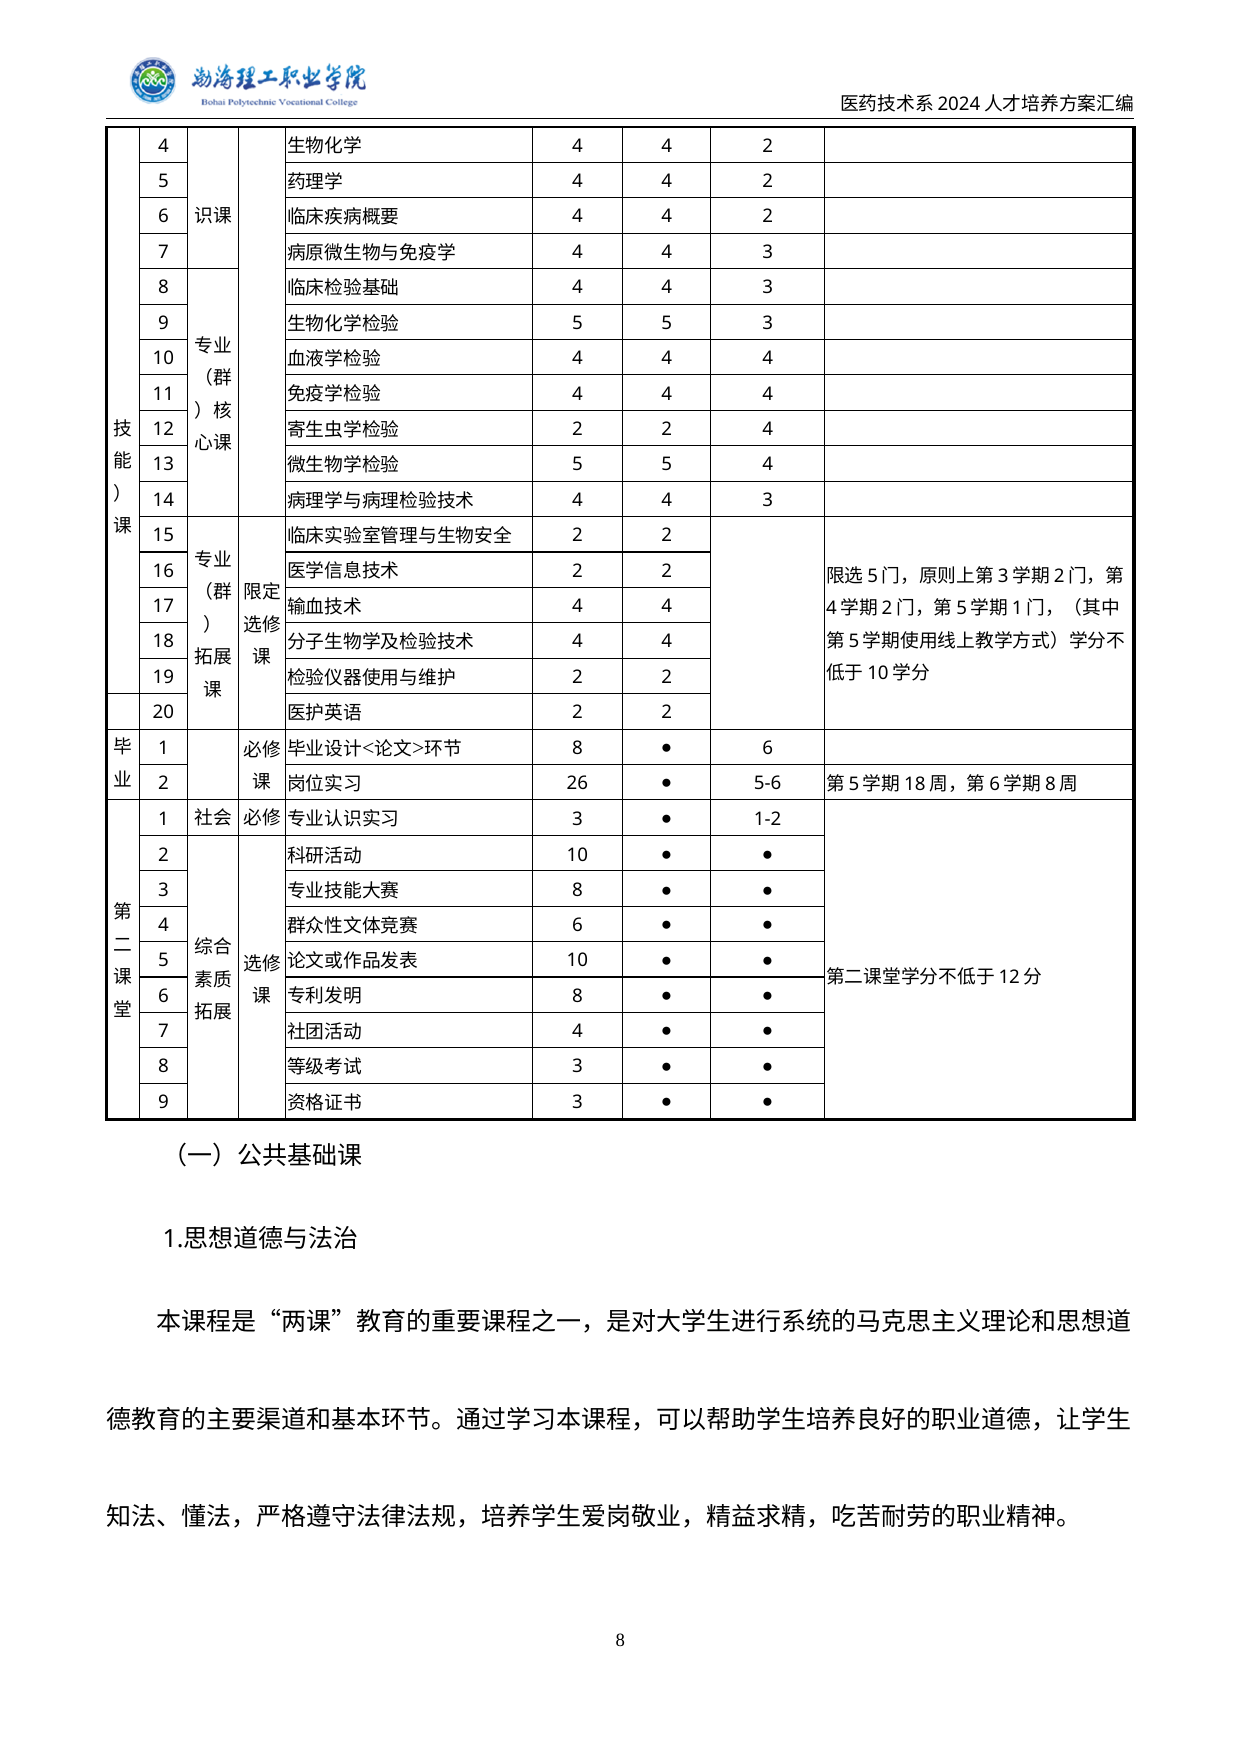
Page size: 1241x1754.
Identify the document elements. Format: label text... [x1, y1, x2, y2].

table_cell [825, 163, 1132, 197]
table_cell 4 [623, 234, 710, 268]
table_cell 寄生虫学检验 [286, 411, 532, 445]
table_cell 2 [623, 411, 710, 445]
table_cell 8 [140, 1048, 187, 1083]
table_cell 6 [140, 978, 187, 1012]
table_cell 2 [623, 517, 710, 551]
table_cell 第二课堂 [108, 800, 139, 1118]
table_cell 5 [140, 942, 187, 976]
table_cell 2 [533, 553, 622, 587]
table_cell 2 [533, 659, 622, 693]
table_cell 分子生物学及检验技术 [286, 623, 532, 658]
table_cell 检验仪器使用与维护 [286, 659, 532, 693]
table_cell 4 [623, 588, 710, 622]
table_cell 1 [140, 800, 187, 835]
table_cell [825, 411, 1132, 445]
table_cell 4 [623, 128, 710, 162]
table_cell 4 [623, 375, 710, 410]
table_cell ● [711, 942, 824, 976]
table_cell 20 [140, 694, 187, 728]
table_cell 4 [140, 128, 187, 162]
table_cell 岗位实习 [286, 765, 532, 799]
table_cell 4 [533, 482, 622, 516]
table_cell 19 [140, 659, 187, 693]
table_cell 微生物学检验 [286, 446, 532, 481]
table_cell 生物化学检验 [286, 305, 532, 339]
table_cell 专业技能大赛 [286, 871, 532, 906]
table_cell 18 [140, 623, 187, 658]
table_cell 医护英语 [286, 694, 532, 728]
table_cell 4 [623, 269, 710, 303]
table_cell 14 [140, 482, 187, 516]
table_cell [825, 730, 1132, 764]
table_cell ● [623, 1013, 710, 1047]
table_cell 3 [533, 1084, 622, 1118]
table_cell 6 [140, 198, 187, 233]
table_cell 5 [533, 305, 622, 339]
table_cell 12 [140, 411, 187, 445]
table_cell 4 [533, 198, 622, 233]
table_cell 群众性文体竞赛 [286, 907, 532, 941]
table_cell [825, 269, 1132, 303]
table_cell ● [623, 1048, 710, 1083]
table_cell 科研活动 [286, 836, 532, 870]
table_cell 输血技术 [286, 588, 532, 622]
table_cell [825, 234, 1132, 268]
table_cell 3 [711, 482, 824, 516]
table_cell 4 [533, 163, 622, 197]
table_cell 1-2 [711, 800, 824, 835]
table_cell 8 [140, 269, 187, 303]
table_cell 4 [533, 623, 622, 658]
table_cell [108, 694, 139, 728]
table_cell 8 [533, 730, 622, 764]
text 1.思想道德与法治 [162, 1204, 1134, 1269]
table_cell 限定选修课 [239, 517, 285, 728]
table_cell 2 [623, 553, 710, 587]
table_cell 血液学检验 [286, 340, 532, 374]
table_cell 9 [140, 305, 187, 339]
table_cell ● [711, 836, 824, 870]
table_cell 8 [533, 978, 622, 1012]
table_cell 限选5门，原则上第3学期2门，第4学期2门，第5学期1门，（其中第5学期使用线上教学方式）学分不低于10学分 [825, 517, 1132, 728]
table_cell 病原微生物与免疫学 [286, 234, 532, 268]
table_cell 4 [533, 269, 622, 303]
table_cell 2 [623, 659, 710, 693]
table_cell 4 [623, 623, 710, 658]
table_cell 第二课堂学分不低于12分 [825, 800, 1132, 1118]
table_cell 毕业设计<论文>环节 [286, 730, 532, 764]
table_cell 选修课 [239, 836, 285, 1118]
table_cell ● [623, 765, 710, 799]
table_cell 2 [140, 765, 187, 799]
table_cell [825, 128, 1132, 162]
table_cell 4 [711, 411, 824, 445]
table_cell [825, 446, 1132, 481]
table_cell 2 [140, 836, 187, 870]
table_cell ● [623, 800, 710, 835]
table_cell ● [711, 1084, 824, 1118]
table_cell ● [623, 730, 710, 764]
table_cell [825, 305, 1132, 339]
table_cell ● [623, 978, 710, 1012]
table_cell [825, 198, 1132, 233]
table_cell ● [623, 942, 710, 976]
table_cell [825, 340, 1132, 374]
table_cell 4 [533, 588, 622, 622]
table_cell 毕业环节 [108, 730, 139, 799]
table_cell 专利发明 [286, 978, 532, 1012]
table_cell 4 [140, 907, 187, 941]
table_cell 2 [533, 694, 622, 728]
table_cell 5 [533, 446, 622, 481]
table_cell 15 [140, 517, 187, 551]
table_cell 10 [533, 836, 622, 870]
table_cell ● [711, 1013, 824, 1047]
table_cell 第5学期18周，第6学期8周 [825, 765, 1132, 799]
table_cell 7 [140, 234, 187, 268]
table_cell 16 [140, 553, 187, 587]
table_cell 专业（群） 拓展课 [188, 517, 238, 728]
table_cell 生物化学 [286, 128, 532, 162]
table_cell 7 [140, 1013, 187, 1047]
table_cell 17 [140, 588, 187, 622]
table_cell 8 [533, 871, 622, 906]
table_cell 4 [711, 375, 824, 410]
table_cell [825, 375, 1132, 410]
table_cell 专业（群）核心课 [188, 269, 238, 516]
table_cell 5 [623, 305, 710, 339]
table_cell 3 [711, 234, 824, 268]
table_cell 2 [533, 411, 622, 445]
table_cell 4 [711, 446, 824, 481]
table_cell 4 [623, 198, 710, 233]
table_cell ● [711, 907, 824, 941]
table_cell [711, 517, 824, 728]
table_cell 6 [711, 730, 824, 764]
table_cell 2 [623, 694, 710, 728]
table_cell 临床检验基础 [286, 269, 532, 303]
table_cell 临床疾病概要 [286, 198, 532, 233]
table_cell 必修课 [239, 730, 285, 799]
table_cell 4 [533, 128, 622, 162]
table_cell 10 [140, 340, 187, 374]
table_cell ● [711, 978, 824, 1012]
table_cell 4 [623, 163, 710, 197]
table_cell 3 [711, 269, 824, 303]
table_cell 4 [533, 234, 622, 268]
table_cell 4 [623, 340, 710, 374]
table_cell 3 [533, 1048, 622, 1083]
table_cell 4 [711, 340, 824, 374]
table_cell ● [623, 907, 710, 941]
table_cell 社会实践拓展 [188, 800, 238, 835]
table_cell ● [623, 1084, 710, 1118]
table_cell 临床实验室管理与生物安全 [286, 517, 532, 551]
table_cell 3 [140, 871, 187, 906]
table_cell [188, 730, 238, 799]
table_cell 必修课 [239, 800, 285, 835]
picture [127, 55, 368, 108]
table_cell 5 [623, 446, 710, 481]
table_cell 4 [533, 1013, 622, 1047]
table_cell 26 [533, 765, 622, 799]
table_cell 3 [711, 305, 824, 339]
table_cell 2 [711, 128, 824, 162]
table_cell 11 [140, 375, 187, 410]
table_cell 2 [533, 517, 622, 551]
table_cell 社团活动 [286, 1013, 532, 1047]
table_cell 论文或作品发表 [286, 942, 532, 976]
table_cell ● [623, 871, 710, 906]
table_cell 专业认识实习 [286, 800, 532, 835]
table_cell 13 [140, 446, 187, 481]
table_cell 4 [533, 340, 622, 374]
table_cell 9 [140, 1084, 187, 1118]
table_cell 4 [533, 375, 622, 410]
table_cell 资格证书 [286, 1084, 532, 1118]
table_cell 5-6 [711, 765, 824, 799]
table_cell 1 [140, 730, 187, 764]
table_cell 免疫学检验 [286, 375, 532, 410]
list 公共基础课 [162, 1121, 1134, 1186]
table_cell 6 [533, 907, 622, 941]
table_cell 10 [533, 942, 622, 976]
table_cell 4 [623, 482, 710, 516]
table_cell 5 [140, 163, 187, 197]
table_cell 病理学与病理检验技术 [286, 482, 532, 516]
table_cell ● [711, 1048, 824, 1083]
table_cell 2 [711, 198, 824, 233]
table_cell 等级考试 [286, 1048, 532, 1083]
table_cell 2 [711, 163, 824, 197]
table_cell [825, 482, 1132, 516]
table_cell 药理学 [286, 163, 532, 197]
text 本课程是“两课”教育的重要课程之一，是对大学生进行系统的马克思主义理论和思想道德教育的主要渠道和基本环节。通过学习本课程，可以帮助学生培养良好的职业道德，让学生知法、懂法，严格遵守法律法规，培养学生爱岗敬业，精益求精，吃苦耐劳的职业精神。 [106, 1287, 1134, 1547]
table_cell 医学信息技术 [286, 553, 532, 587]
table_cell 3 [533, 800, 622, 835]
table_cell ● [623, 836, 710, 870]
table_cell 综合素质拓展 [188, 836, 238, 1118]
table_cell ● [711, 871, 824, 906]
